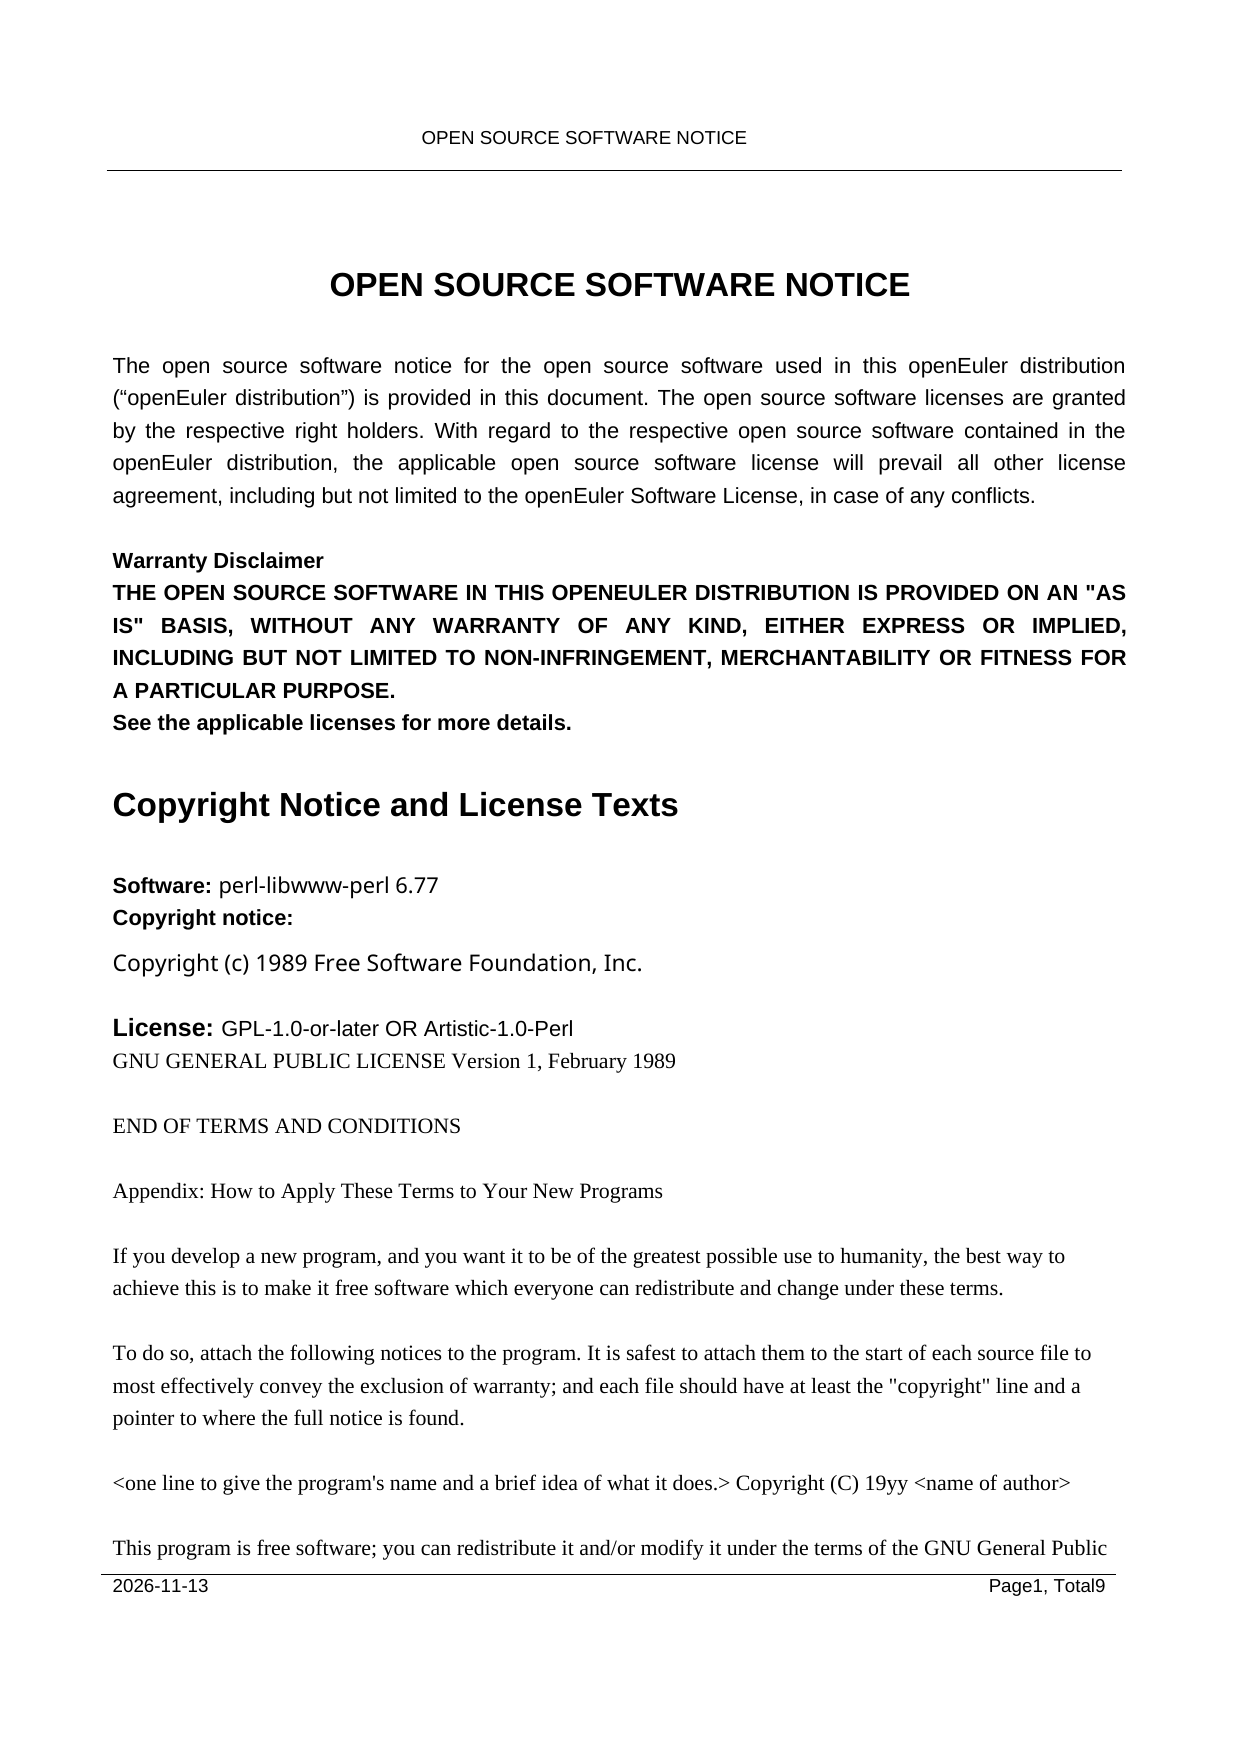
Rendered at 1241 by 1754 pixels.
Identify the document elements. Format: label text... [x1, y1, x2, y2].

text Copyright (c) 1989 Free Software Foundation, Inc. [112, 947, 1128, 1012]
text Copyright Notice and License Texts [112, 771, 1128, 836]
text OPEN SOURCE SOFTWARE NOTICE [112, 251, 1128, 316]
text THE OPEN SOURCE SOFTWARE IN THIS OPENEULER DISTRIBUTION IS PROVIDED ON AN "AS IS" BASIS, WITHOUT ANY WARRANTY OF ANY KIND, EITHER EXPRESS OR IMPLIED, INCLUDING BUT NOT LIMITED TO NON-INFRINGEMENT, MERCHANTABILITY OR FITNESS FOR A PARTICULAR PURPOSE. See the applicable licenses for more details. [112, 576, 1128, 739]
title Software: perl-libwww-perl 6.77 [112, 869, 1128, 901]
text Warranty Disclaimer [112, 544, 1128, 576]
text License: GPL-1.0-or-later OR Artistic-1.0-Perl [112, 1012, 1128, 1044]
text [112, 1044, 1128, 1564]
text Copyright notice: [112, 901, 1128, 934]
text The open source software notice for the open source software used in this openEuler distribution (“openEuler distribution”) is provided in this document. The open source software licenses are granted by the respective right holders. With regard to the respective open source software contained in the openEuler distribution, the applicable open source software license will prevail all other license agreement, including but not limited to the openEuler Software License, in case of any conflicts. [112, 349, 1128, 511]
